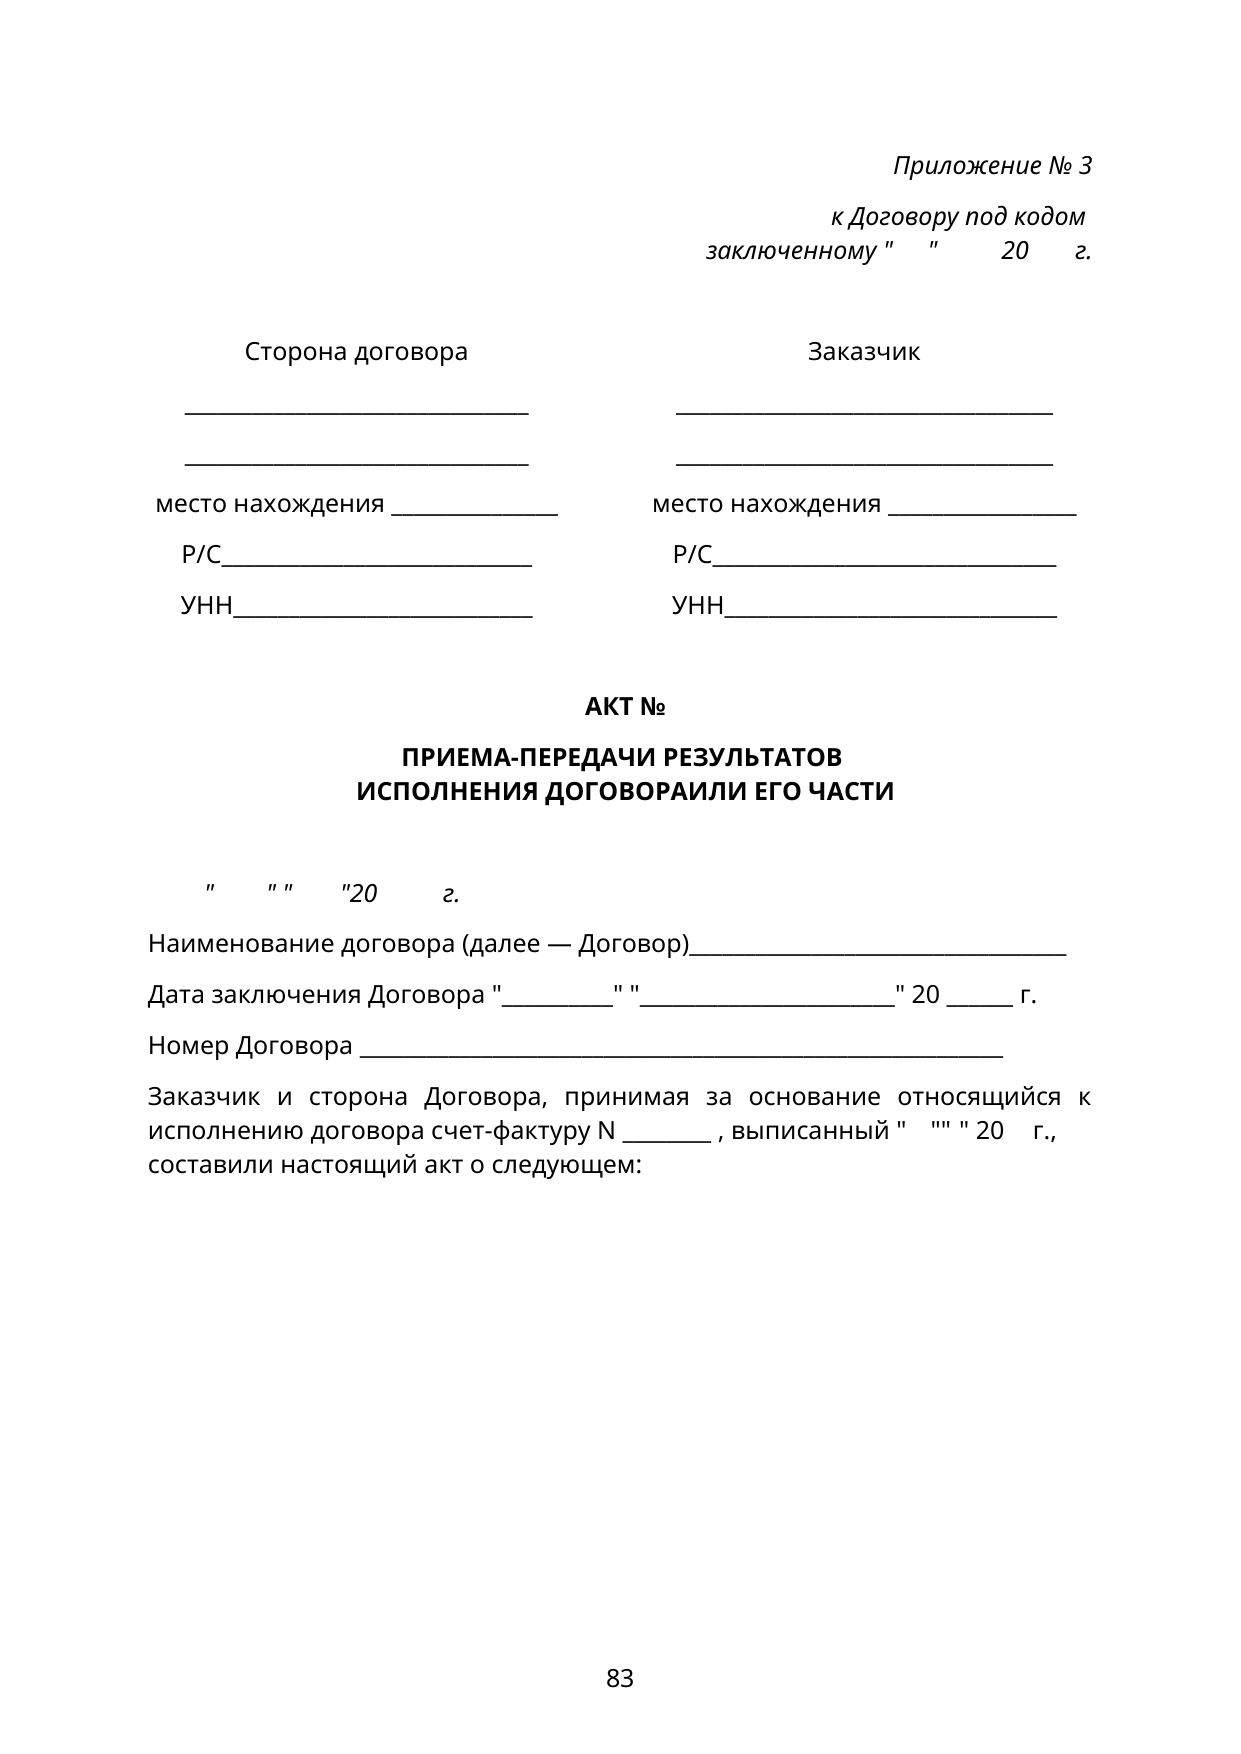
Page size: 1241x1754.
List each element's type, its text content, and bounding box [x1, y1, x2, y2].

text Наименование договора (далее — Договор)__________________________________ [148, 926, 1092, 960]
text Дата заключения Договора "__________" "_______________________" 20 ______ г. [148, 977, 1092, 1011]
text ПРИЕМА-ПЕРЕДАЧИ РЕЗУЛЬТАТОВ ИСПОЛНЕНИЯ ДОГОВОРАИЛИ ЕГО ЧАСТИ [207, 740, 1044, 808]
table_header Заказчик __________________________________ __________________________________ место нахождения _________________ Р/С_______________________________ УНН______________________________ [601, 334, 1128, 638]
text Приложение № 3 [148, 148, 1092, 182]
text Номер Договора __________________________________________________________ [148, 1027, 1092, 1062]
table_header Сторона договора _______________________________ _______________________________ место нахождения _______________ Р/С____________________________ УНН___________________________ [112, 334, 601, 638]
text " " " "20 г. [148, 875, 1092, 909]
text АКТ № [207, 689, 1044, 723]
text к Договору под кодом заключенному " " 20 г. [148, 198, 1092, 267]
text Заказчик и сторона Договора, принимая за основание относящийся к исполнению договора счет-фактуру N ________ , выписанный " "" " 20 г., составили настоящий акт о следующем: [148, 1078, 1092, 1180]
